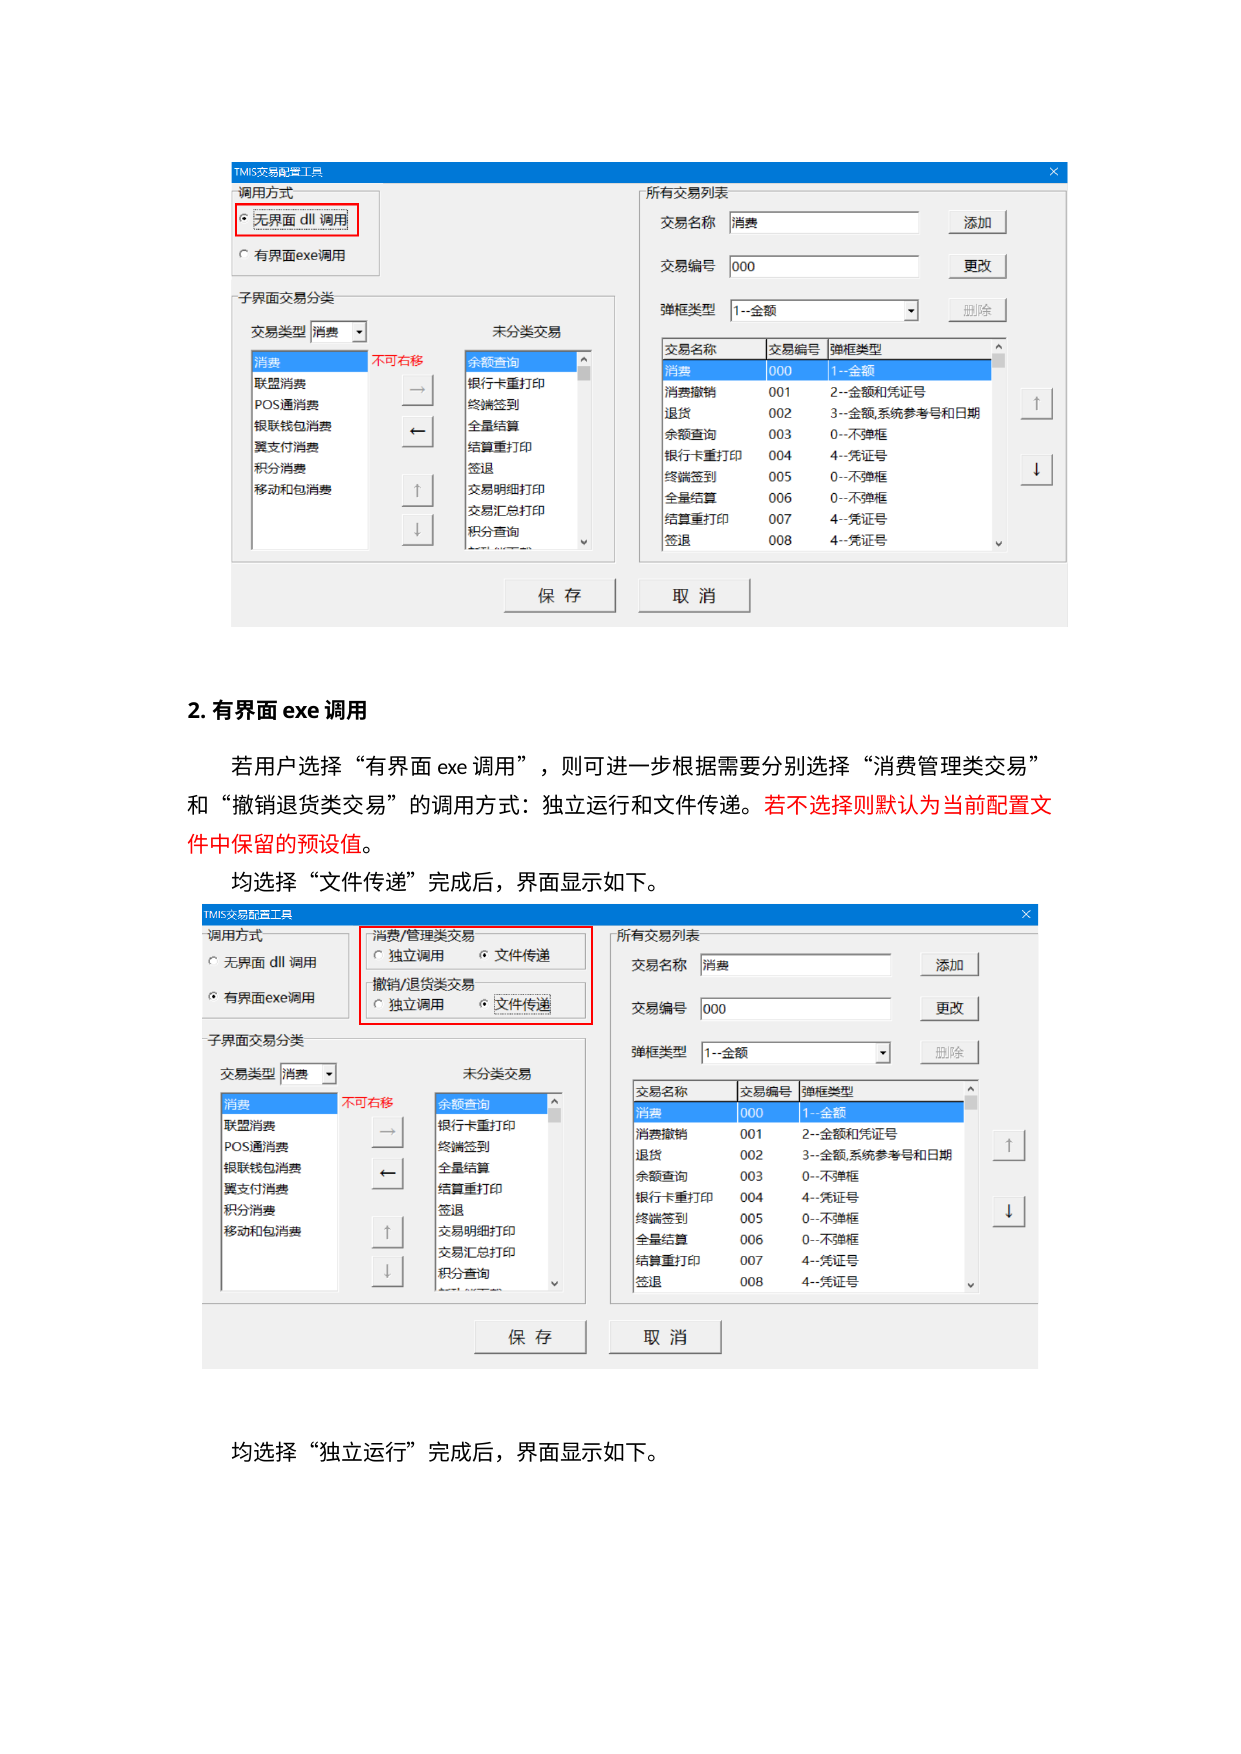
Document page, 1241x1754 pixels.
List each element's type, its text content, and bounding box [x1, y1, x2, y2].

subtitle 2. 有界面exe调用 [187, 693, 1053, 725]
text 若用户选择“有界面exe调用”，则可进一步根据需要分别选择“消费管理类交易”和“撤销退货类交易”的调用方式：独立运行和文件传递。若不选择则默认为当前配置文件中保留的预设值。 [187, 748, 1053, 859]
text 均选择“文件传递”完成后，界面显示如下。 [187, 865, 1053, 897]
picture [231, 162, 1068, 627]
picture [202, 903, 1039, 1369]
text 均选择“独立运行”完成后，界面显示如下。 [187, 1434, 1053, 1467]
